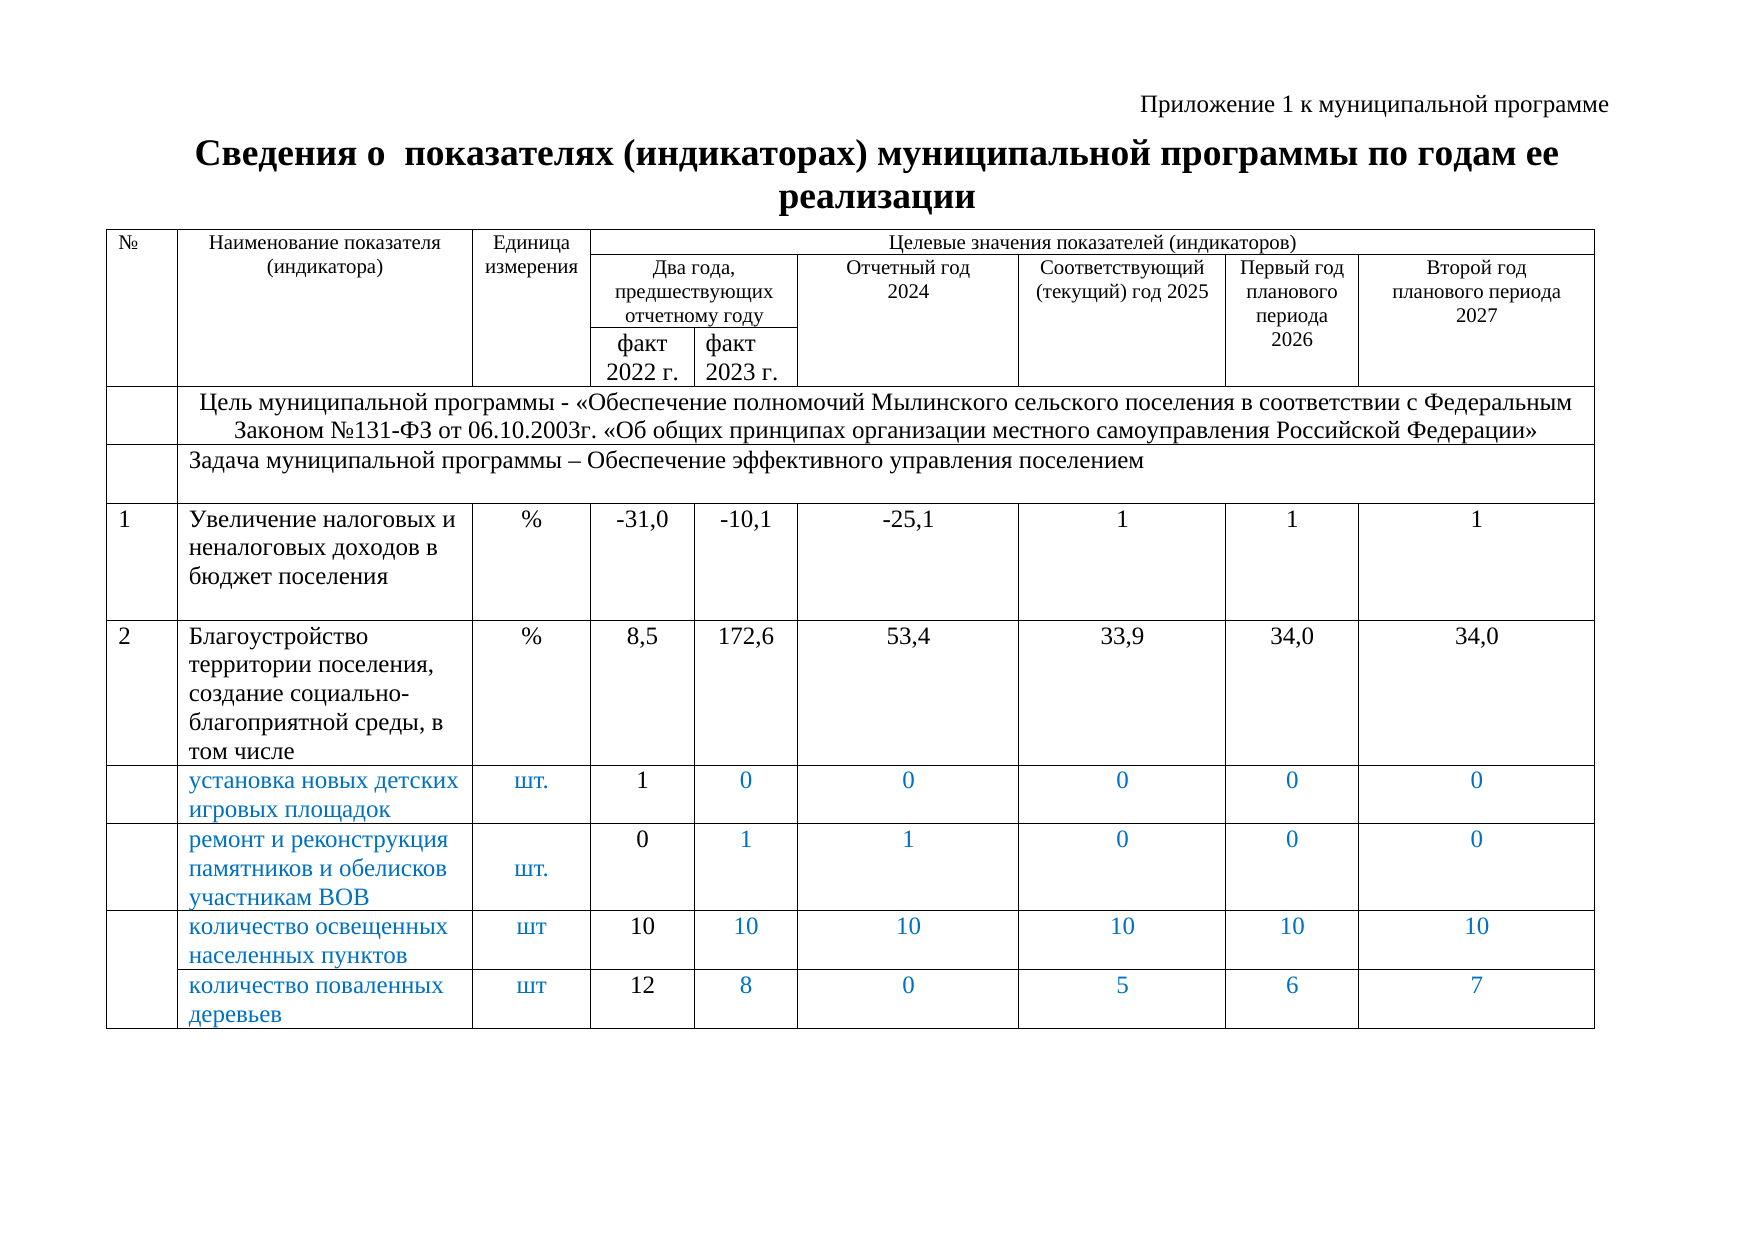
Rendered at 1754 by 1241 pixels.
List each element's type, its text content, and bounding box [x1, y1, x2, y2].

table_cell 6 [1226, 970, 1358, 1027]
table_cell 0 [1019, 766, 1225, 823]
table_cell Увеличение налоговых и неналоговых доходов в бюджет поселения [178, 504, 472, 620]
table_cell 10 [798, 911, 1018, 969]
text Сведения о показателях (индикаторах) муниципальной программы по годам ее реализации [118, 130, 1636, 216]
table_cell Второй год планового периода 2027 [1359, 255, 1594, 386]
table_cell 1 [1019, 504, 1225, 620]
table_cell установка новых детских игровых площадок [178, 766, 472, 823]
table_cell 34,0 [1359, 621, 1594, 764]
table_cell факт 2023 г. [695, 328, 797, 386]
table_cell Первый год планового периода 2026 [1226, 255, 1358, 386]
table_cell Два года, предшествующих отчетному году [591, 255, 797, 327]
table_cell 172,6 [695, 621, 797, 764]
table_cell 10 [695, 911, 797, 969]
table_cell -25,1 [798, 504, 1018, 620]
table_cell шт. [473, 766, 590, 823]
table_cell 0 [591, 824, 694, 910]
table_cell 34,0 [1226, 621, 1358, 764]
table_cell 8,5 [591, 621, 694, 764]
table_cell 0 [1226, 824, 1358, 910]
table_cell шт. [473, 824, 590, 910]
table_cell 7 [1359, 970, 1594, 1027]
table_cell [107, 824, 177, 910]
table_cell 1 [107, 504, 177, 620]
table_cell 12 [591, 970, 694, 1027]
table_cell % [473, 621, 590, 764]
table_cell 10 [1019, 911, 1225, 969]
table_cell количество поваленных деревьев [178, 970, 472, 1027]
table_cell 5 [1019, 970, 1225, 1027]
table_cell шт [473, 911, 590, 969]
table_cell 53,4 [798, 621, 1018, 764]
table_cell -10,1 [695, 504, 797, 620]
table_cell Отчетный год 2024 [798, 255, 1018, 386]
table_cell [107, 911, 177, 1027]
table_cell 0 [1359, 824, 1594, 910]
table_cell 0 [798, 766, 1018, 823]
table_cell 10 [1226, 911, 1358, 969]
table_cell Благоустройство территории поселения, создание социально-благоприятной среды, в том числе [178, 621, 472, 764]
table_cell шт [473, 970, 590, 1027]
table_cell % [473, 504, 590, 620]
table_cell 1 [798, 824, 1018, 910]
table_cell 33,9 [1019, 621, 1225, 764]
table_cell Соответствующий (текущий) год 2025 [1019, 255, 1225, 386]
table_cell факт 2022 г. [591, 328, 694, 386]
table_cell ремонт и реконструкция памятников и обелисков участникам ВОВ [178, 824, 472, 910]
table_header Целевые значения показателей (индикаторов) [591, 230, 1594, 254]
table_cell 8 [695, 970, 797, 1027]
table_header Наименование показателя (индикатора) [178, 230, 472, 386]
table_cell количество освещенных населенных пунктов [178, 911, 472, 969]
table_cell 1 [591, 766, 694, 823]
table_cell -31,0 [591, 504, 694, 620]
table_header Единица измерения [473, 230, 590, 386]
table_cell 0 [1226, 766, 1358, 823]
table_cell Цель муниципальной программы - «Обеспечение полномочий Мылинского сельского поселения в соответствии с Федеральным Законом №131-ФЗ от 06.10.2003г. «Об общих принципах организации местного самоуправления Российской Федерации» [178, 387, 1594, 444]
table_cell 10 [591, 911, 694, 969]
table_cell 0 [695, 766, 797, 823]
table_cell 1 [1226, 504, 1358, 620]
table_cell 0 [798, 970, 1018, 1027]
table_cell Задача муниципальной программы – Обеспечение эффективного управления поселением [178, 445, 1594, 503]
table_cell [107, 387, 177, 444]
table_cell 1 [695, 824, 797, 910]
table_cell 0 [1019, 824, 1225, 910]
table_header № [107, 230, 177, 386]
table_cell 2 [107, 621, 177, 764]
table_cell 10 [1359, 911, 1594, 969]
table_cell [107, 445, 177, 503]
text Приложение 1 к муниципальной программе [118, 89, 1636, 117]
table_cell [107, 766, 177, 823]
table_cell 1 [1359, 504, 1594, 620]
table_cell 0 [1359, 766, 1594, 823]
